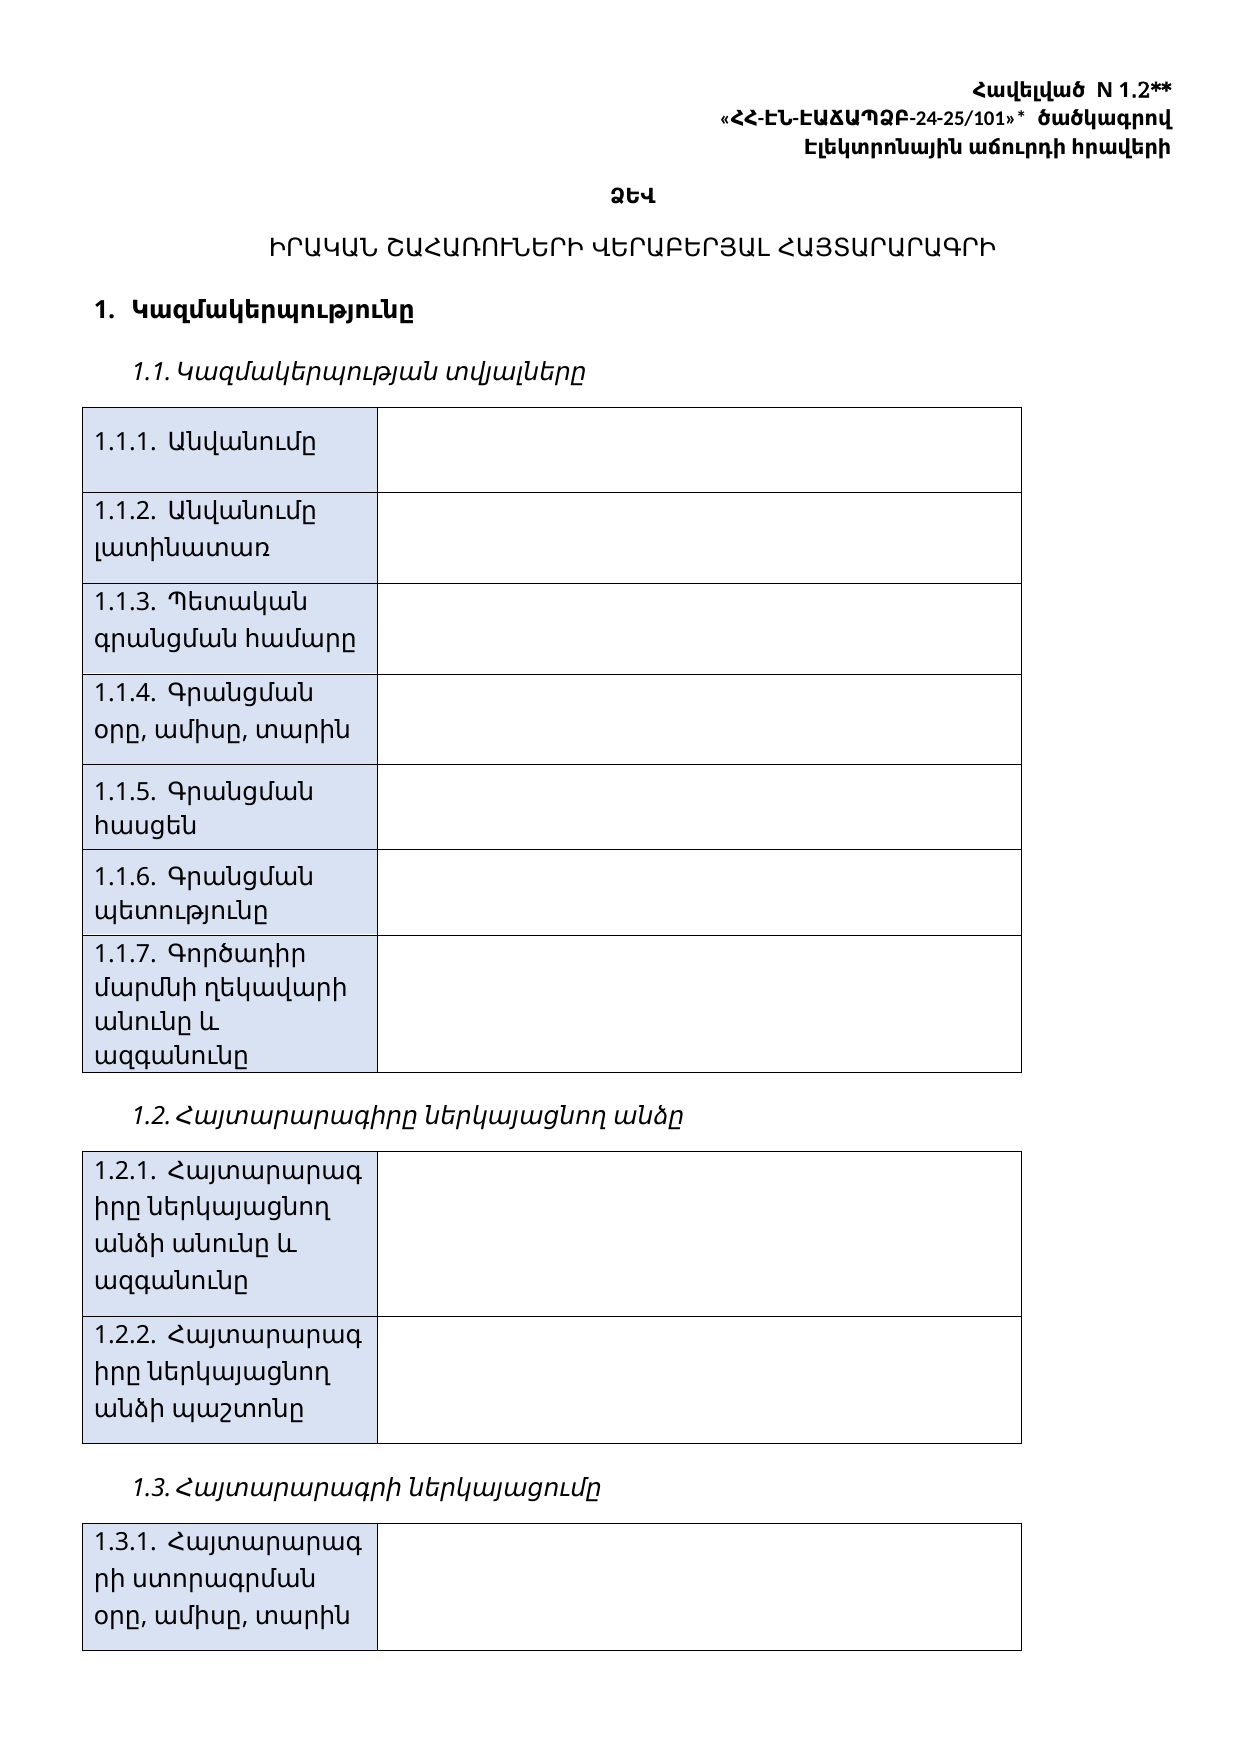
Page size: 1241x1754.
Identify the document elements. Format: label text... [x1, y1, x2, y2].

table_cell Գրանցման հասցեն [83, 765, 377, 849]
table_header Հայտարարագրի ստորագրման օրը, ամիսը, տարին [83, 1524, 377, 1650]
table_header [378, 1152, 1021, 1316]
table_cell Գրանցման օրը, ամիսը, տարին [83, 675, 377, 764]
text ՁԵՎ [94, 184, 1171, 209]
table_header [378, 1524, 1021, 1650]
table_cell [378, 675, 1021, 764]
table_cell [378, 493, 1021, 583]
table_cell [378, 584, 1021, 673]
table_cell Անվանումը լատինատառ [83, 493, 377, 583]
table_cell Հայտարարագիրը ներկայացնող անձի պաշտոնը [83, 1317, 377, 1443]
table_cell Գրանցման պետությունը [83, 850, 377, 934]
table_header Անվանումը [83, 408, 377, 492]
table_header [378, 408, 1021, 492]
list Կազմակերպությունը [94, 291, 1171, 326]
text ԻՐԱԿԱՆ ՇԱՀԱՌՈՒՆԵՐԻ ՎԵՐԱԲԵՐՅԱԼ ՀԱՅՏԱՐԱՐԱԳՐԻ [94, 233, 1171, 262]
table_cell Պետական գրանցման համարը [83, 584, 377, 673]
list Հայտարարագրի ներկայացումը [131, 1469, 1171, 1503]
table_cell [378, 850, 1021, 934]
text Էլեկտրոնային աճուրդի հրավերի [94, 132, 1171, 160]
list Կազմակերպության տվյալները [131, 353, 1171, 387]
text «ՀՀ-ԷՆ-ԷԱՃԱՊՁԲ-24-25/101»* ծածկագրով [94, 103, 1171, 132]
table_header Հայտարարագիրը ներկայացնող անձի անունը և ազգանունը [83, 1152, 377, 1316]
list Հայտարարագիրը ներկայացնող անձը [131, 1098, 1171, 1132]
table_cell Գործադիր մարմնի ղեկավարի անունը և ազգանունը [83, 936, 377, 1072]
table_cell [378, 936, 1021, 1072]
table_cell [378, 765, 1021, 849]
text Հավելված N 1․2** [94, 75, 1171, 103]
table_cell [378, 1317, 1021, 1443]
